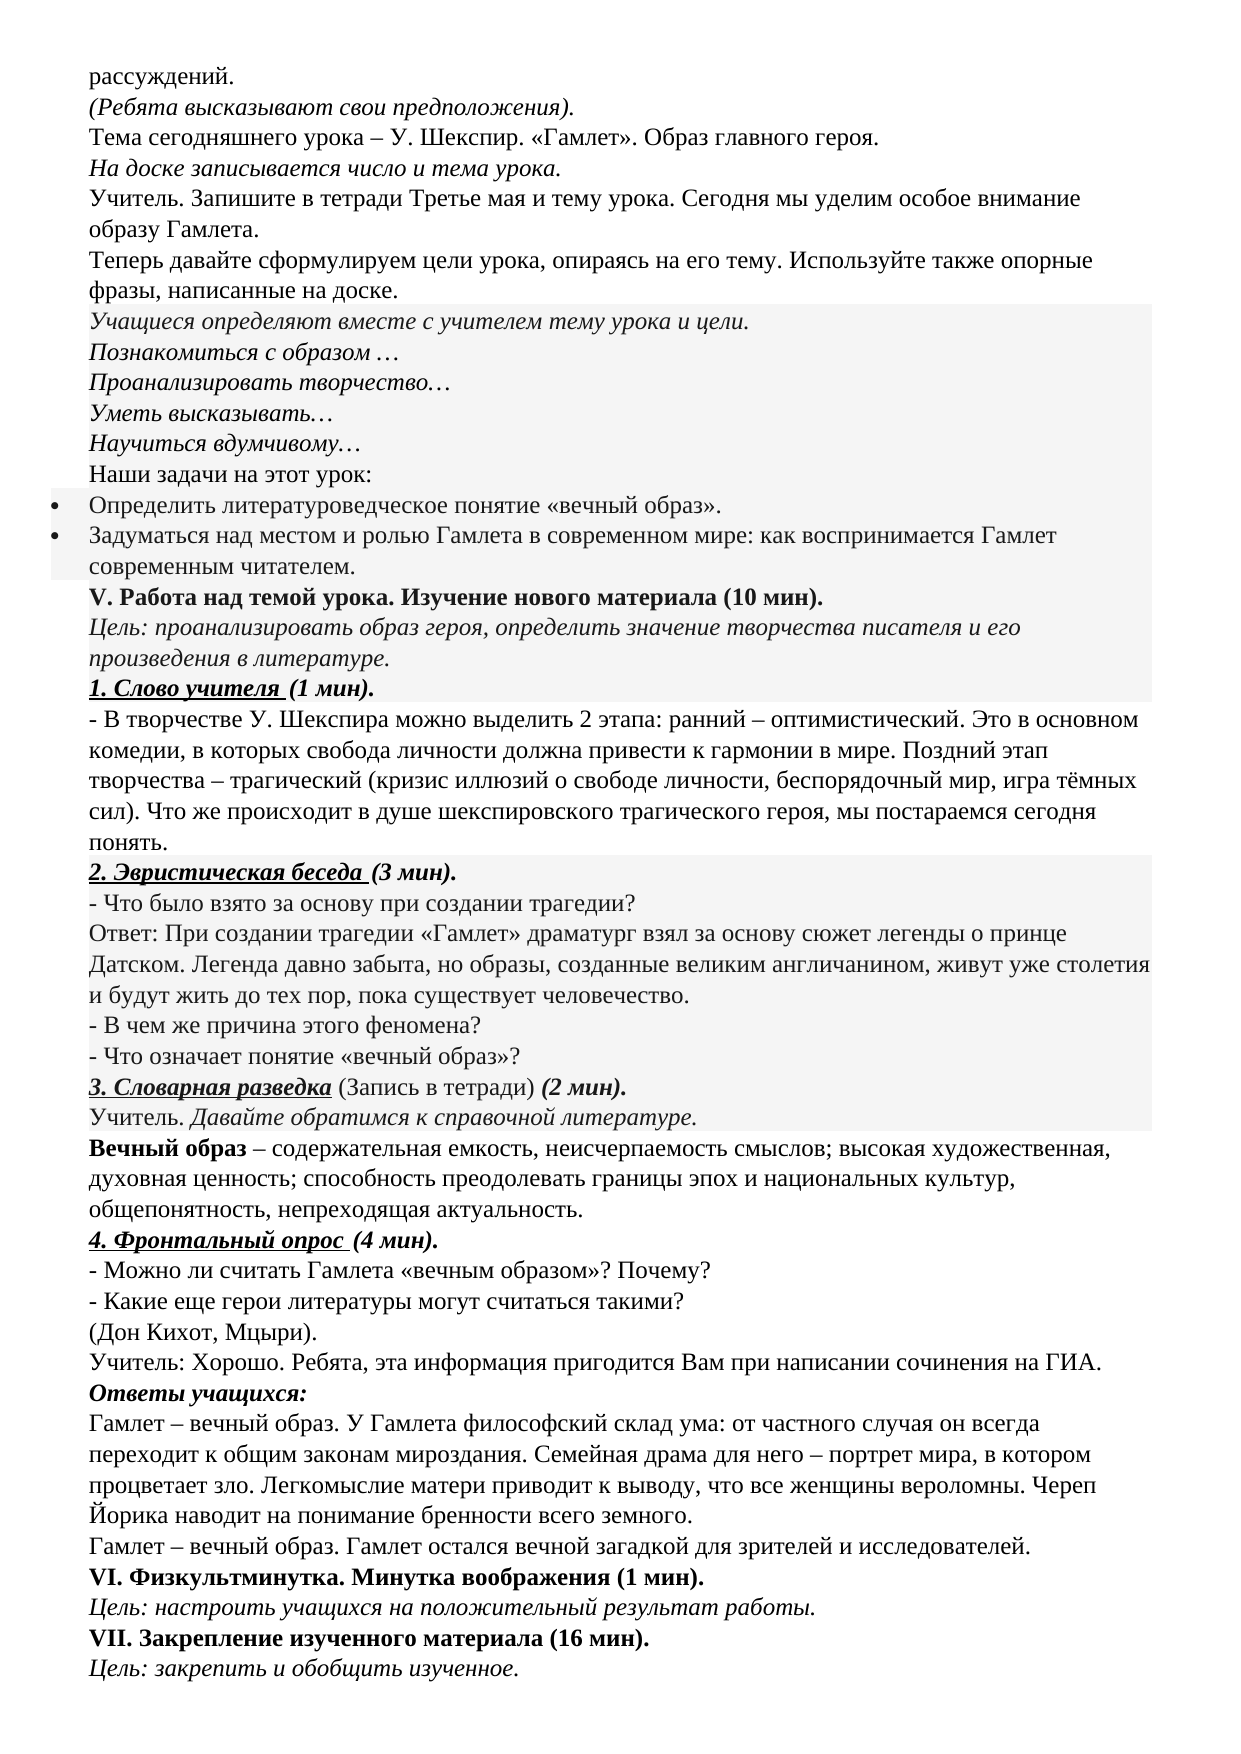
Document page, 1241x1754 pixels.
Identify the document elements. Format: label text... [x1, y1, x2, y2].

text Ответ: При создании трагедии «Гамлет» драматург взял за основу сюжет легенды о принце Датском. Легенда давно забыта, но образы, созданные великим англичанином, живут уже столетия и будут жить до тех пор, пока существует человечество. [89, 917, 1152, 1008]
text Ответы учащихся: [89, 1376, 1152, 1407]
text Цель: закрепить и обобщить изученное. [89, 1652, 1152, 1682]
text Гамлет – вечный образ. У Гамлета философский склад ума: от частного случая он всегда переходит к общим законам мироздания. Семейная драма для него – портрет мира, в котором процветает зло. Легкомыслие матери приводит к выводу, что все женщины вероломны. Череп Йорика наводит на понимание бренности всего земного. [89, 1407, 1152, 1529]
text (Дон Кихот, Мцыри). [89, 1315, 1152, 1345]
text Учитель: Хорошо. Ребята, эта информация пригодится Вам при написании сочинения на ГИА. [89, 1345, 1152, 1376]
text - Что означает понятие «вечный образ»? [89, 1039, 1152, 1070]
text Вечный образ – содержательная емкость, неисчерпаемость смыслов; высокая художественная, духовная ценность; способность преодолевать границы эпох и национальных культур, общепонятность, непреходящая актуальность. [89, 1131, 1152, 1223]
text Гамлет – вечный образ. Гамлет остался вечной загадкой для зрителей и исследователей. [89, 1529, 1152, 1560]
text Познакомиться с образом … [89, 335, 1152, 365]
text Цель: проанализировать образ героя, определить значение творчества писателя и его произведения в литературе. [89, 610, 1152, 672]
text (Ребята высказывают свои предположения). Тема сегодняшнего урока – У. Шекспир. «Гамлет». Образ главного героя. [89, 90, 1152, 151]
text 2. Эвристическая беседа (3 мин). [89, 855, 1152, 886]
text Учащиеся определяют вместе с учителем тему урока и цели. [89, 304, 1152, 335]
text Научиться вдумчивому… [89, 427, 1152, 457]
text - В чем же причина этого феномена? [89, 1008, 1152, 1039]
text Учитель. Запишите в тетради Третье мая и тему урока. Сегодня мы уделим особое внимание образу Гамлета. [89, 182, 1152, 243]
list Определить литературоведческое понятие «вечный образ». [51, 488, 1152, 518]
text - Какие еще герои литературы могут считаться такими? [89, 1284, 1152, 1315]
text Проанализировать творчество… [89, 365, 1152, 396]
text VII. Закрепление изученного материала (16 мин). [89, 1621, 1152, 1652]
text 3. Словарная разведка (Запись в тетради) (2 мин). [89, 1070, 1152, 1100]
text Уметь высказывать… [89, 396, 1152, 427]
text На доске записывается число и тема урока. [89, 151, 1152, 182]
text Учитель. Давайте обратимся к справочной литературе. [89, 1100, 1152, 1131]
text VI. Физкультминутка. Минутка воображения (1 мин). [89, 1560, 1152, 1590]
text Цель: настроить учащихся на положительный результат работы. [89, 1590, 1152, 1621]
text - Что было взято за основу при создании трагедии? [89, 886, 1152, 917]
text 4. Фронтальный опрос (4 мин). [89, 1223, 1152, 1253]
list Задуматься над местом и ролью Гамлета в современном мире: как воспринимается Гамлет современным читателем. [51, 518, 1152, 580]
text Теперь давайте сформулируем цели урока, опираясь на его тему. Используйте также опорные фразы, написанные на доске. [89, 243, 1152, 304]
text - В творчестве У. Шекспира можно выделить 2 этапа: ранний – оптимистический. Это в основном комедии, в которых свобода личности должна привести к гармонии в мире. Поздний этап творчества – трагический (кризис иллюзий о свободе личности, беспорядочный мир, игра тёмных сил). Что же происходит в душе шекспировского трагического героя, мы постараемся сегодня понять. [89, 702, 1152, 855]
text рассуждений. [89, 59, 1152, 90]
text V. Работа над темой урока. Изучение нового материала (10 мин). [89, 580, 1152, 610]
text Наши задачи на этот урок: [89, 457, 1152, 488]
text - Можно ли считать Гамлета «вечным образом»? Почему? [89, 1253, 1152, 1284]
text 1. Слово учителя (1 мин). [89, 672, 1152, 702]
